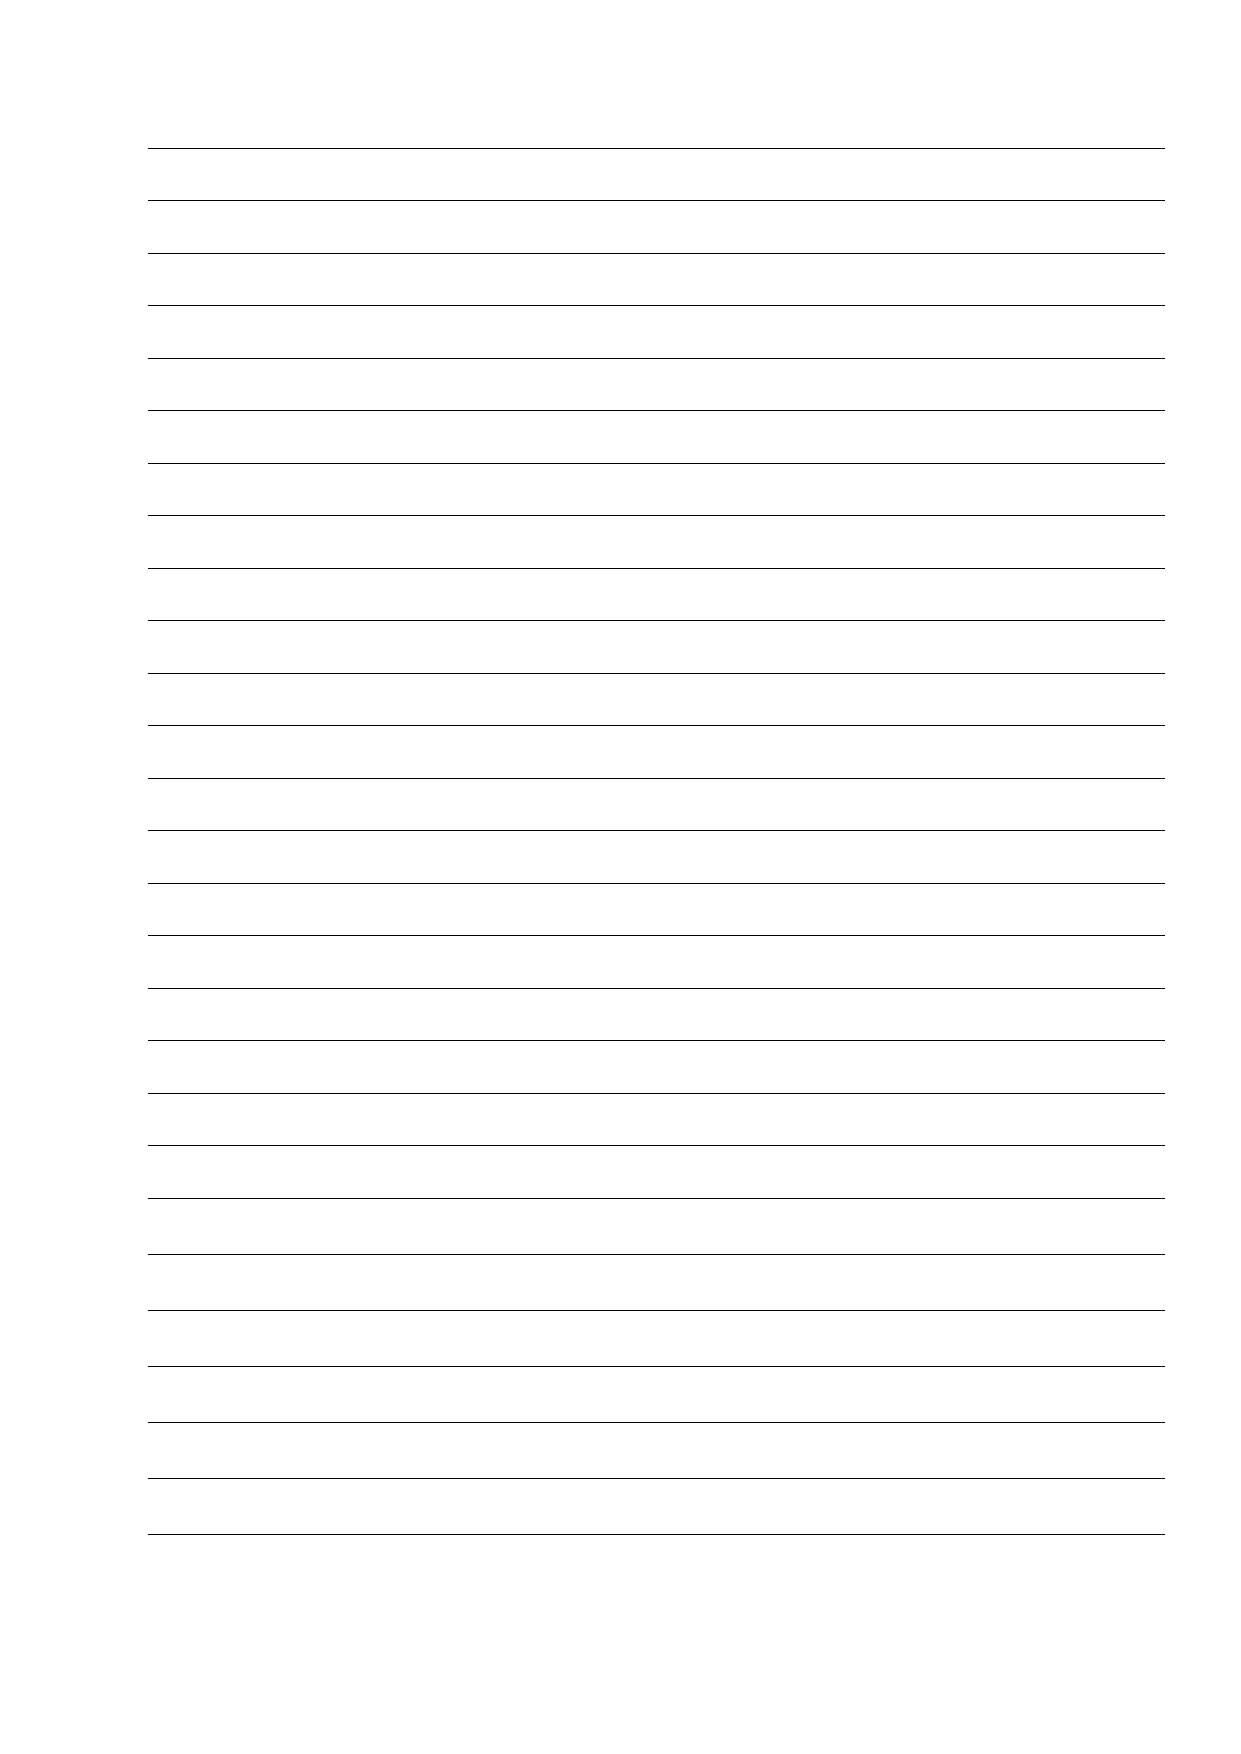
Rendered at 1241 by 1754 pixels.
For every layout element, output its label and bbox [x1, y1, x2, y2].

table_cell [148, 464, 1165, 515]
table_cell [148, 201, 1165, 253]
table_cell [148, 989, 1165, 1040]
table_cell [148, 1041, 1165, 1093]
table_cell [148, 1311, 1165, 1366]
table_cell [148, 674, 1165, 725]
table_cell [148, 831, 1165, 883]
table_cell [148, 1146, 1165, 1198]
table_header [148, 149, 1165, 200]
table_cell [148, 359, 1165, 410]
table_cell [148, 306, 1165, 358]
table_cell [148, 779, 1165, 830]
table_cell [148, 1423, 1165, 1478]
table_cell [148, 1479, 1165, 1534]
table_cell [148, 254, 1165, 305]
table_cell [148, 1367, 1165, 1422]
table_cell [148, 1199, 1165, 1254]
table_cell [148, 411, 1165, 463]
table_cell [148, 516, 1165, 568]
table_cell [148, 884, 1165, 935]
table_cell [148, 569, 1165, 620]
table_cell [148, 726, 1165, 778]
table_cell [148, 1094, 1165, 1145]
table_cell [148, 936, 1165, 988]
table_cell [148, 1255, 1165, 1310]
table_cell [148, 621, 1165, 673]
